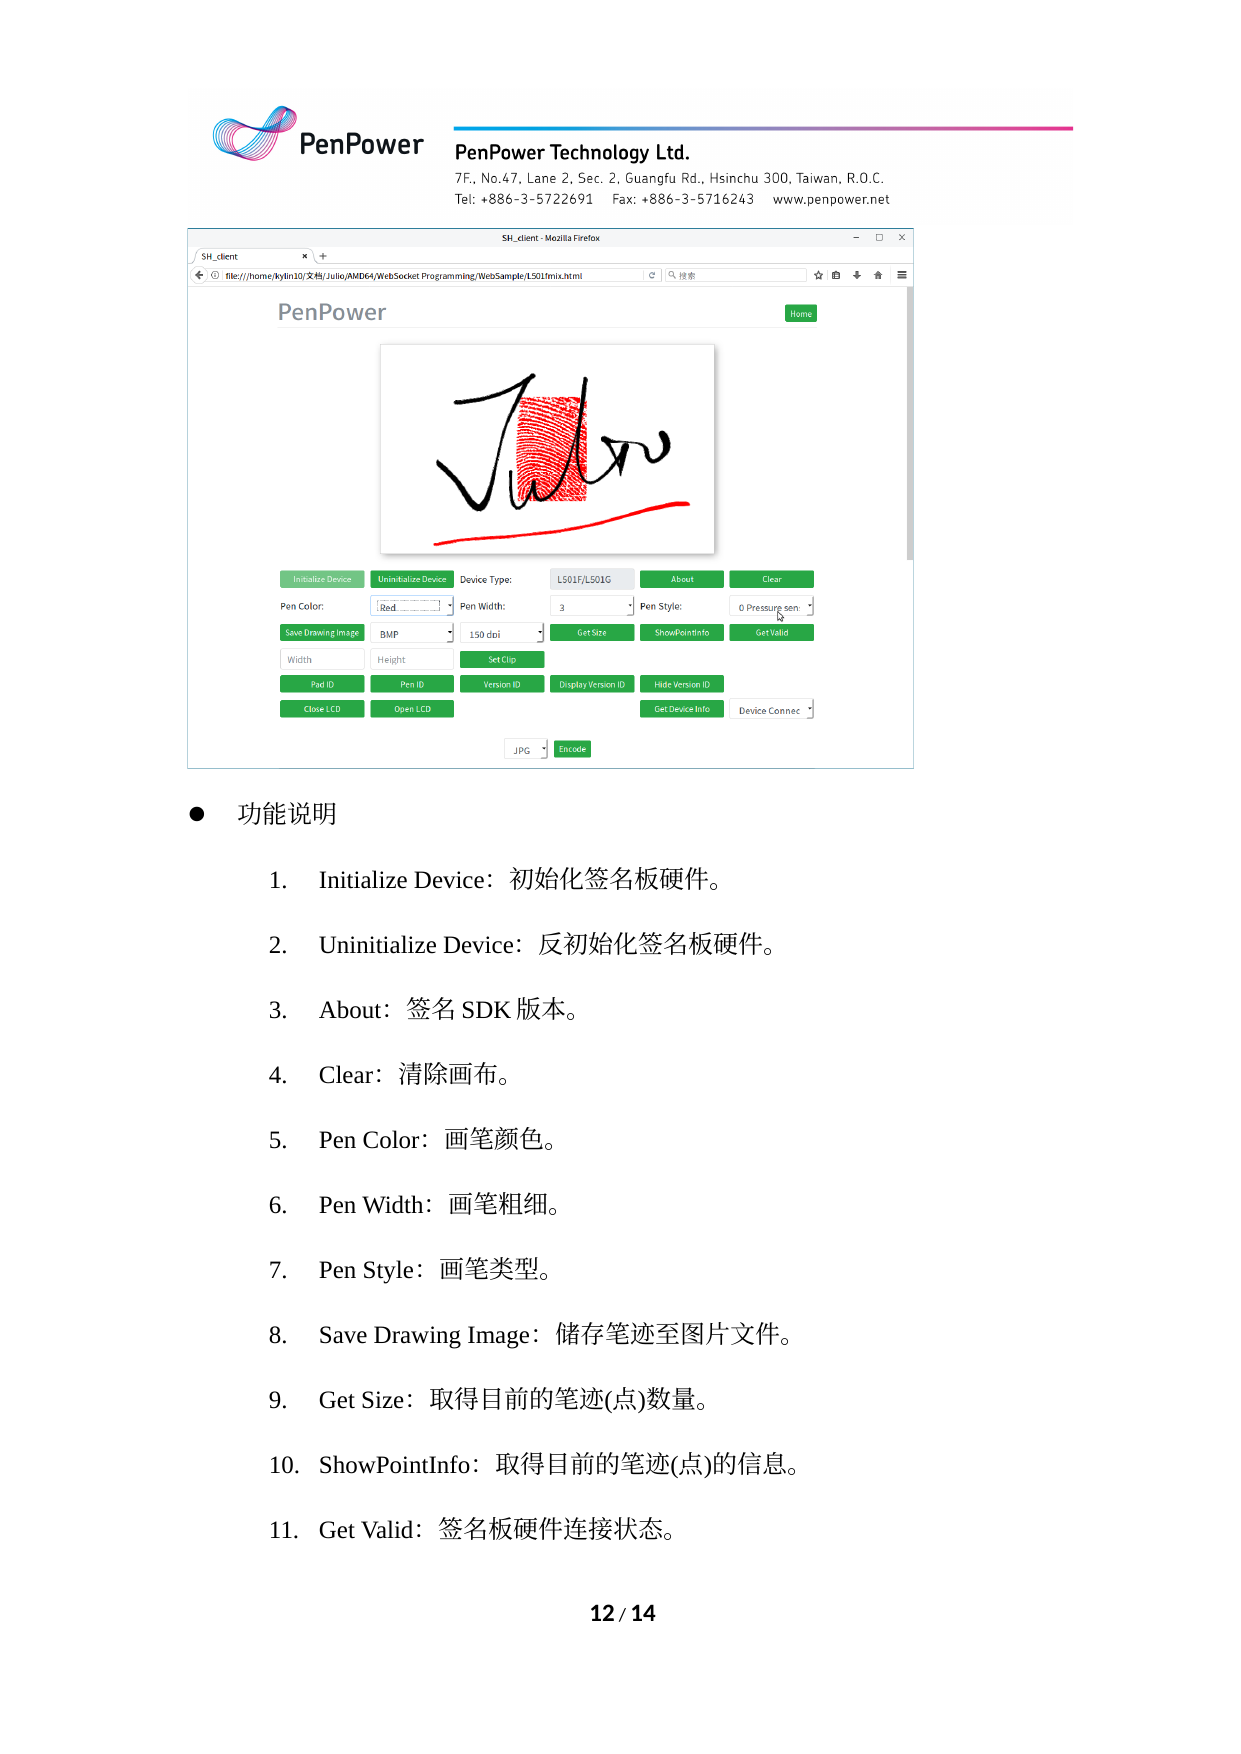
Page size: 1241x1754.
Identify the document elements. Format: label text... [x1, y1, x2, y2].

list Pen Style：画笔类型。 [269, 1236, 1053, 1301]
picture [187, 88, 1074, 225]
list 功能说明 [187, 781, 1053, 846]
list Get Valid：签名板硬件连接状态。 [269, 1496, 1053, 1561]
list ShowPointInfo：取得目前的笔迹(点)的信息。 [269, 1431, 1053, 1496]
list Pen Width：画笔粗细。 [269, 1171, 1053, 1236]
list Pen Color：画笔颜色。 [269, 1106, 1053, 1171]
list About：签名SDK版本。 [269, 976, 1053, 1041]
list Initialize Device：初始化签名板硬件。 [269, 846, 1053, 911]
list Get Size：取得目前的笔迹(点)数量。 [269, 1366, 1053, 1431]
list Clear：清除画布。 [269, 1041, 1053, 1106]
list Save Drawing Image：储存笔迹至图片文件。 [269, 1301, 1053, 1366]
list Uninitialize Device：反初始化签名板硬件。 [269, 911, 1053, 976]
picture [187, 228, 914, 769]
